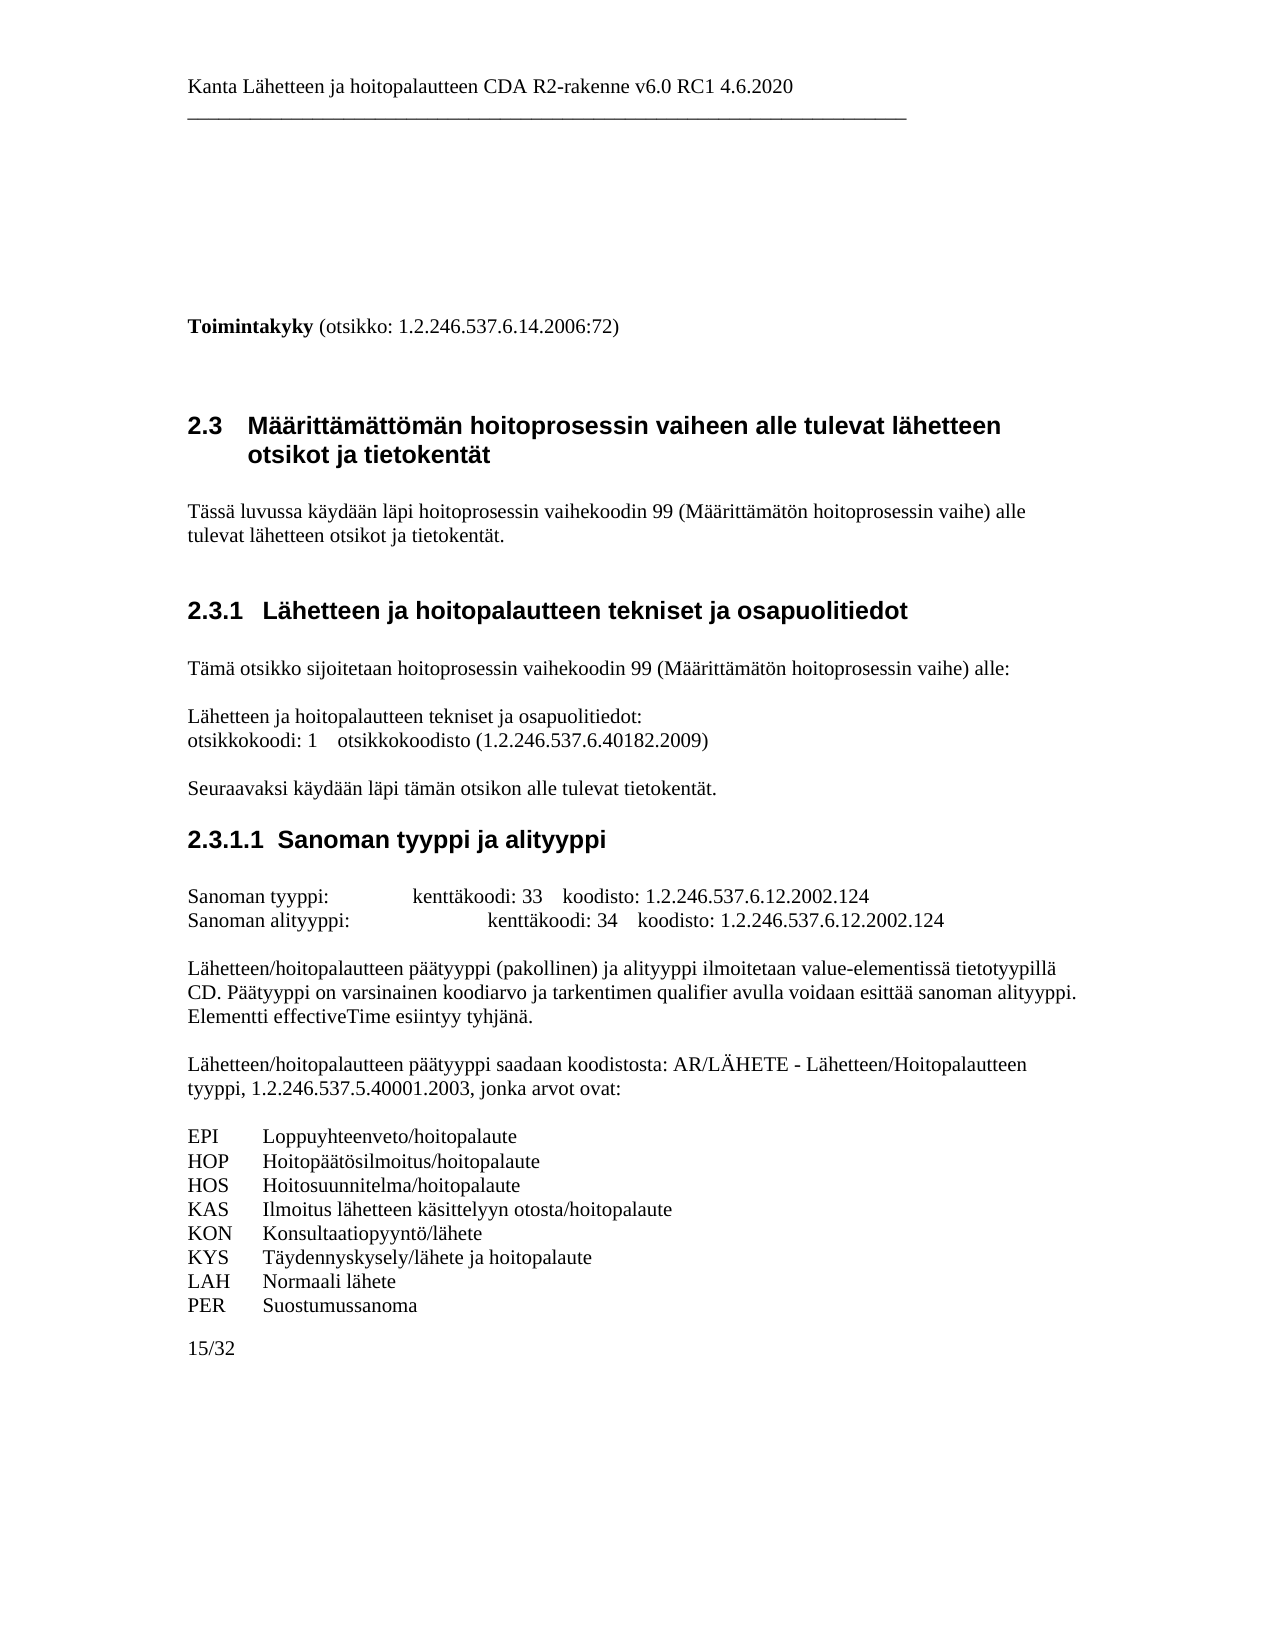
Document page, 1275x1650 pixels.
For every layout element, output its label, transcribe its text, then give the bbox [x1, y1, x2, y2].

text KON Konsultaatiopyyntö/lähete [187, 1221, 1087, 1245]
text PER Suostumussanoma [187, 1293, 1087, 1317]
subtitle Lähetteen ja hoitopalautteen tekniset ja osapuolitiedot [187, 596, 1087, 625]
text Tässä luvussa käydään läpi hoitoprosessin vaihekoodin 99 (Määrittämätön hoitoprosessin vaihe) alle tulevat lähetteen otsikot ja tietokentät. [187, 499, 1087, 547]
subtitle Määrittämättömän hoitoprosessin vaiheen alle tulevat lähetteen otsikot ja tietokentät [187, 411, 1087, 469]
text Toimintakyky (otsikko: 1.2.246.537.6.14.2006:72) [187, 314, 1087, 338]
text HOP Hoitopäätösilmoitus/hoitopalaute [187, 1148, 1087, 1173]
subtitle Sanoman tyyppi ja alityyppi [187, 825, 1087, 853]
text otsikkokoodi: 1 otsikkokoodisto (1.2.246.537.6.40182.2009) [187, 728, 1087, 752]
text HOS Hoitosuunnitelma/hoitopalaute [187, 1173, 1087, 1197]
text Sanoman alityyppi: kenttäkoodi: 34 koodisto: 1.2.246.537.6.12.2002.124 [187, 908, 1087, 932]
text Lähetteen ja hoitopalautteen tekniset ja osapuolitiedot: [187, 703, 1087, 728]
text KYS Täydennyskysely/lähete ja hoitopalaute [187, 1245, 1087, 1269]
text LAH Normaali lähete [187, 1269, 1087, 1293]
text Seuraavaksi käydään läpi tämän otsikon alle tulevat tietokentät. [187, 776, 1087, 800]
text Lähetteen/hoitopalautteen päätyyppi saadaan koodistosta: AR/LÄHETE - Lähetteen/Hoitopalautteen tyyppi, 1.2.246.537.5.40001.2003, jonka arvot ovat: [187, 1052, 1087, 1100]
text EPI Loppuyhteenveto/hoitopalaute [187, 1124, 1087, 1148]
text Sanoman tyyppi: kenttäkoodi: 33 koodisto: 1.2.246.537.6.12.2002.124 [187, 884, 1087, 908]
text Lähetteen/hoitopalautteen päätyyppi (pakollinen) ja alityyppi ilmoitetaan value-elementissä tietotyypillä CD. Päätyyppi on varsinainen koodiarvo ja tarkentimen qualifier avulla voidaan esittää sanoman alityyppi. Elementti effectiveTime esiintyy tyhjänä. [187, 956, 1087, 1028]
text KAS Ilmoitus lähetteen käsittelyyn otosta/hoitopalaute [187, 1197, 1087, 1221]
text Tämä otsikko sijoitetaan hoitoprosessin vaihekoodin 99 (Määrittämätön hoitoprosessin vaihe) alle: [187, 655, 1087, 679]
